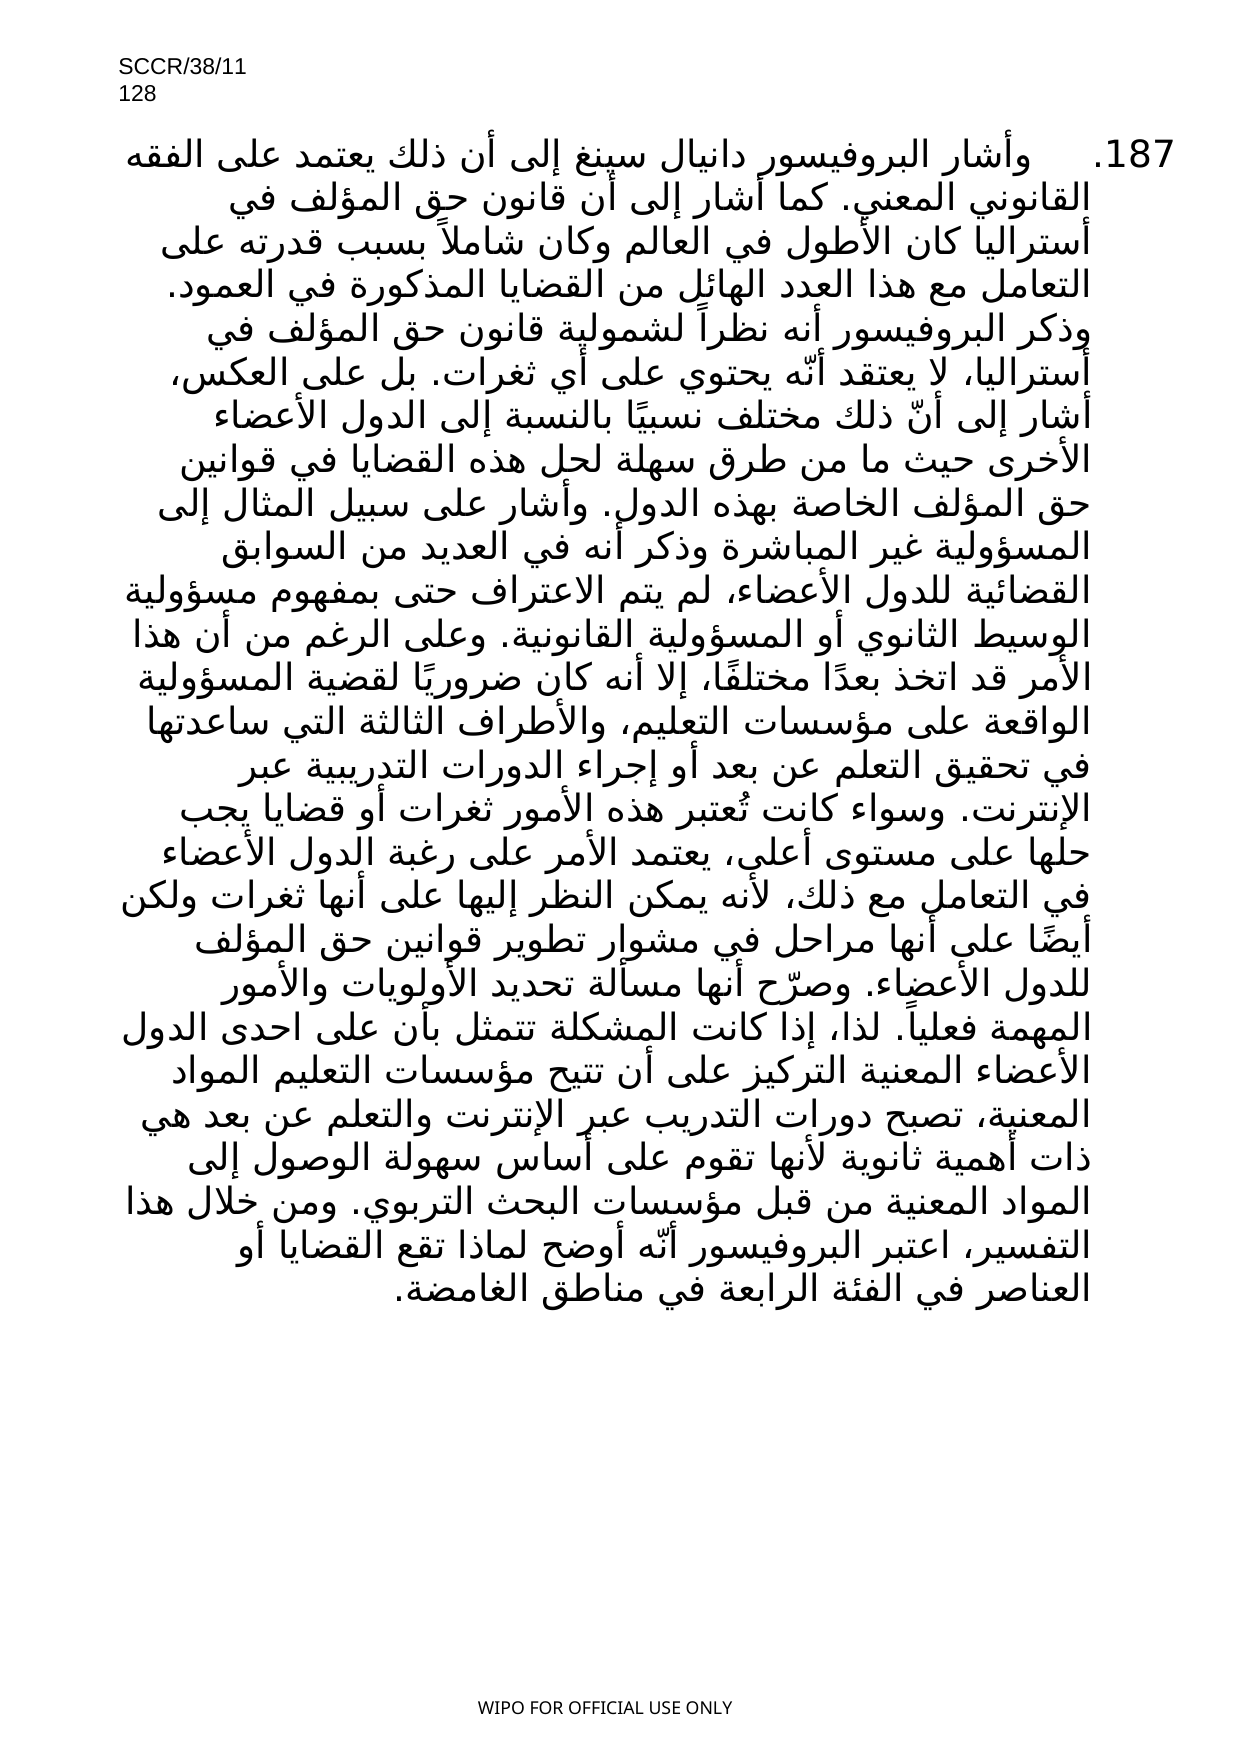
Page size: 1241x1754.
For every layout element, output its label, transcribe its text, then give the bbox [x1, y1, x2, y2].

list وأشار البروفيسور دانيال سينغ إلى أن ذلك يعتمد على الفقه القانوني المعني. كما أشار إلى أن قانون حق المؤلف في أستراليا كان الأطول في العالم وكان شاملاً بسبب قدرته على التعامل مع هذا العدد الهائل من القضايا المذكورة في العمود. وذكر البروفيسور أنه نظراً لشمولية قانون حق المؤلف في أستراليا، لا يعتقد أنّه يحتوي على أي ثغرات. بل على العكس، أشار إلى أنّ ذلك مختلف نسبيًا بالنسبة إلى الدول الأعضاء الأخرى حيث ما من طرق سهلة لحل هذه القضايا في قوانين حق المؤلف الخاصة بهذه الدول. وأشار على سبيل المثال إلى المسؤولية غير المباشرة وذكر أنه في العديد من السوابق القضائية للدول الأعضاء، لم يتم الاعتراف حتى بمفهوم مسؤولية الوسيط الثانوي أو المسؤولية القانونية. وعلى الرغم من أن هذا الأمر قد اتخذ بعدًا مختلفًا، إلا أنه كان ضروريًا لقضية المسؤولية الواقعة على مؤسسات التعليم، والأطراف الثالثة التي ساعدتها في تحقيق التعلم عن بعد أو إجراء الدورات التدريبية عبر الإنترنت. وسواء كانت تُعتبر هذه الأمور ثغرات أو قضايا يجب حلها على مستوى أعلى، يعتمد الأمر على رغبة الدول الأعضاء في التعامل مع ذلك، لأنه يمكن النظر إليها على أنها ثغرات ولكن أيضًا على أنها مراحل في مشوار تطوير قوانين حق المؤلف للدول الأعضاء. وصرّح أنها مسألة تحديد الأولويات والأمور المهمة فعلياً. لذا، إذا كانت المشكلة تتمثل بأن على احدى الدول الأعضاء المعنية التركيز على أن تتيح مؤسسات التعليم المواد المعنية، تصبح دورات التدريب عبر الإنترنت والتعلم عن بعد هي ذات أهمية ثانوية لأنها تقوم على أساس سهولة الوصول إلى المواد المعنية من قبل مؤسسات البحث التربوي. ومن خلال هذا التفسير، اعتبر البروفيسور أنّه أوضح لماذا تقع القضايا أو العناصر في الفئة الرابعة في مناطق الغامضة. [118, 132, 1092, 1311]
